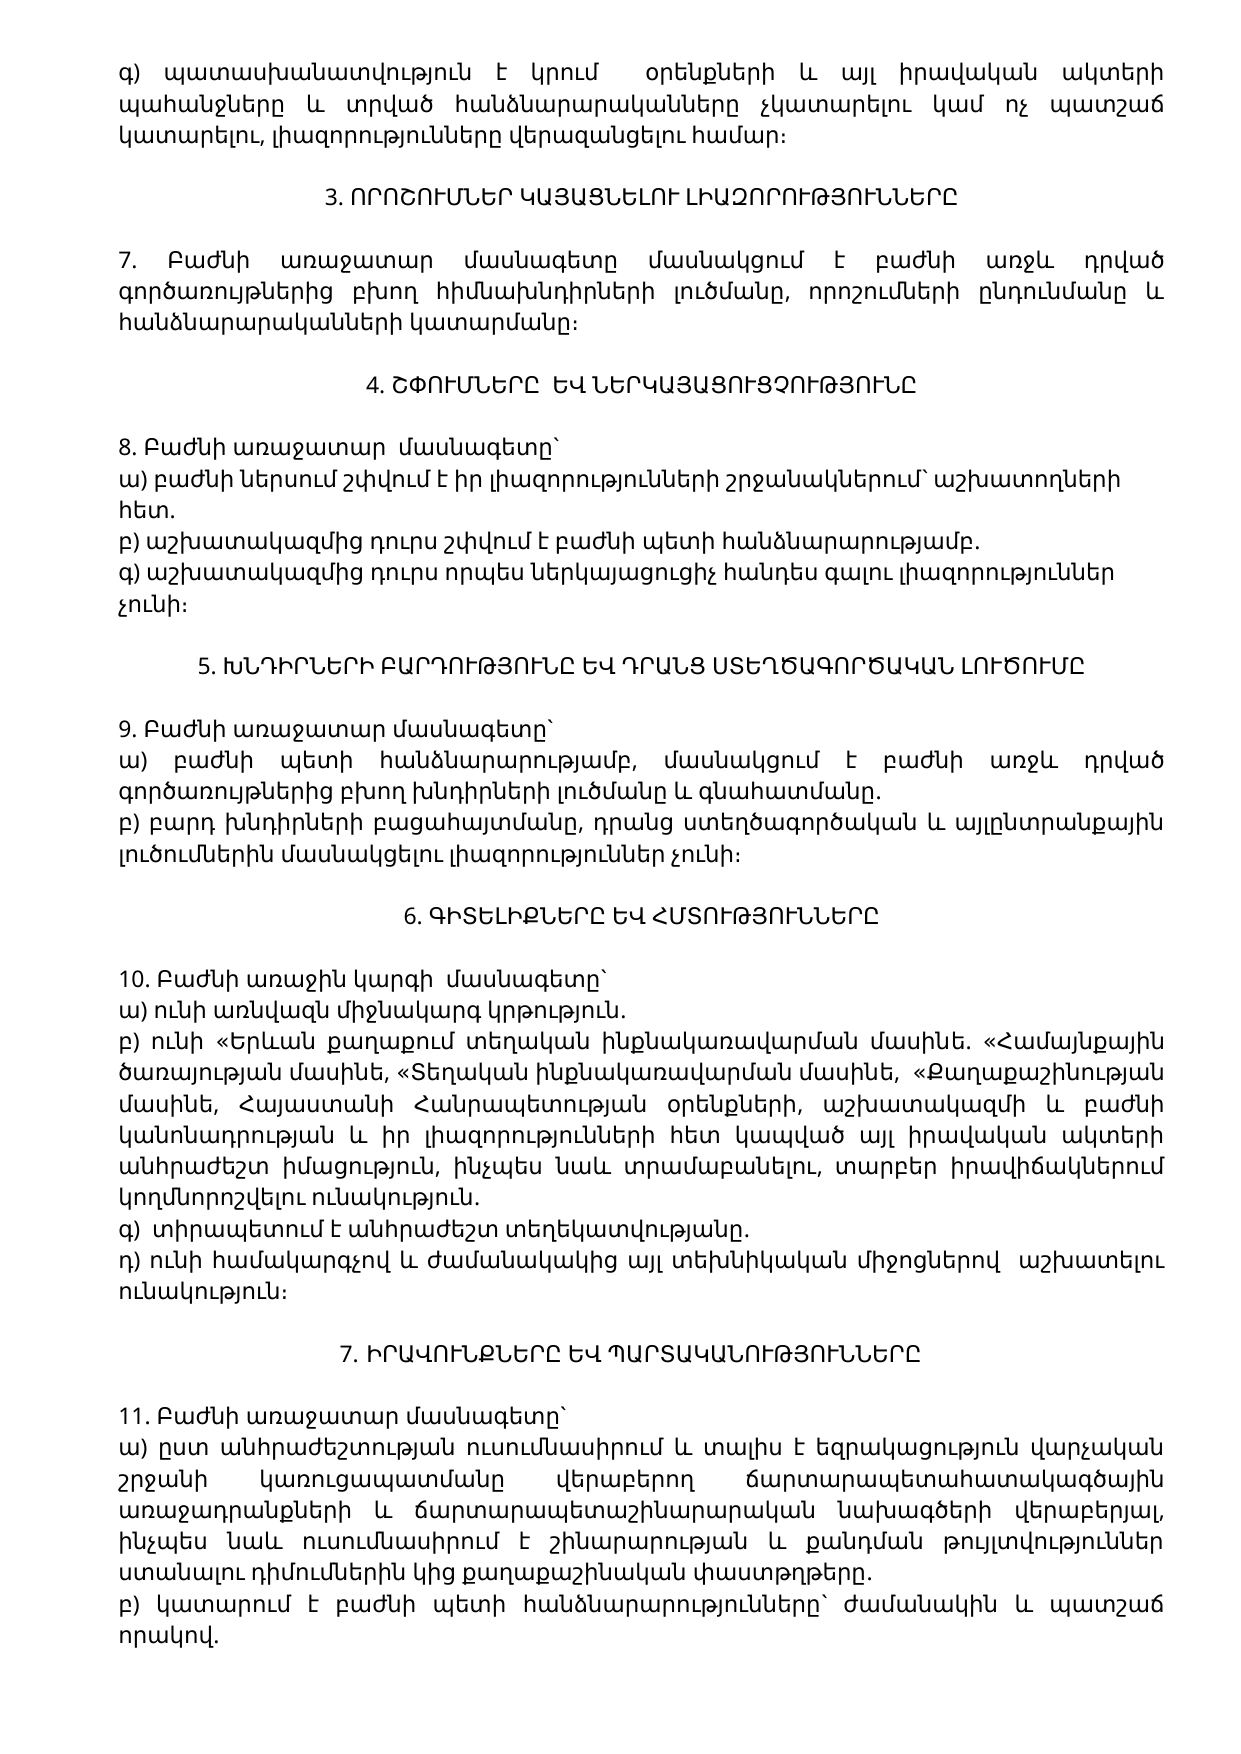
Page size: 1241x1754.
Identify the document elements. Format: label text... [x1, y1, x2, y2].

text ա) բաժնի ներսում շփվում է իր լիազորությունների շրջանակներում` աշխատողների հետ. [118, 462, 1165, 525]
text 8. Բաժնի առաջատար մասնագետը` [118, 431, 1165, 462]
text 6. ԳԻՏԵԼԻՔՆԵՐԸ ԵՎ ՀՄՏՈՒԹՅՈՒՆՆԵՐԸ [118, 900, 1165, 931]
text բ) աշխատակազմից դուրս շփվում է բաժնի պետի հանձնարարությամբ. [118, 525, 1165, 556]
text բ) բարդ խնդիրների բացահայտմանը, դրանց ստեղծագործական և այլընտրանքային լուծումներին մասնակցելու լիազորություններ չունի։ [118, 806, 1165, 869]
text 9. Բաժնի առաջատար մասնագետը` [118, 712, 1165, 744]
text գ) աշխատակազմից դուրս որպես ներկայացուցիչ հանդես գալու լիազորություններ չունի։ [118, 556, 1165, 619]
text 4. ՇՓՈՒՄՆԵՐԸ ԵՎ ՆԵՐԿԱՅԱՑՈՒՑՉՈՒԹՅՈՒՆԸ [118, 369, 1165, 400]
text ա) ունի առնվազն միջնակարգ կրթություն. [118, 994, 1165, 1025]
text 11. Բաժնի առաջատար մասնագետը` [118, 1400, 1165, 1431]
text 7. ԻՐԱՎՈՒՆՔՆԵՐԸ ԵՎ ՊԱՐՏԱԿԱՆՈՒԹՅՈՒՆՆԵՐԸ [266, 1337, 1165, 1369]
text գ) տիրապետում է անհրաժեշտ տեղեկատվությանը. [118, 1212, 1165, 1244]
text 10. Բաժնի առաջին կարգի մասնագետը` [118, 962, 1165, 994]
text 5. ԽՆԴԻՐՆԵՐԻ ԲԱՐԴՈՒԹՅՈՒՆԸ ԵՎ ԴՐԱՆՑ ՍՏԵՂԾԱԳՈՐԾԱԿԱՆ ԼՈՒԾՈՒՄԸ [118, 650, 1165, 681]
text դ) ունի համակարգչով և ժամանակակից այլ տեխնիկական միջոցներով աշխատելու ունակություն։ [118, 1244, 1165, 1306]
text բ) կատարում է բաժնի պետի հանձնարարությունները` ժամանակին և պատշաճ որակով. [118, 1587, 1165, 1650]
text բ) ունի «Երևան քաղաքում տեղական ինքնակառավարման մասինե. «Համայնքային ծառայության մասինե, «Տեղական ինքնակառավարման մասինե, «Քաղաքաշինության մասինե, Հայաստանի Հանրապետության օրենքների, աշխատակազմի և բաժնի կանոնադրության և իր լիազորությունների հետ կապված այլ իրավական ակտերի անհրաժեշտ իմացություն, ինչպես նաև տրամաբանելու, տարբեր իրավիճակներում կողմնորոշվելու ունակություն. [118, 1025, 1165, 1212]
text ա) բաժնի պետի հանձնարարությամբ, մասնակցում է բաժնի առջև դրված գործառույթներից բխող խնդիրների լուծմանը և գնահատմանը. [118, 744, 1165, 806]
text 7. Բաժնի առաջատար մասնագետը մասնակցում է բաժնի առջև դրված գործառույթներից բխող հիմնախնդիրների լուծմանը, որոշումների ընդունմանը և հանձնարարականների կատարմանը։ [118, 244, 1165, 337]
text գ) պատասխանատվություն է կրում օրենքների և այլ իրավական ակտերի պահանջները և տրված հանձնարարականները չկատարելու կամ ոչ պատշաճ կատարելու, լիազորությունները վերազանցելու համար։ [118, 56, 1165, 150]
text 3. ՈՐՈՇՈՒՄՆԵՐ ԿԱՅԱՑՆԵԼՈՒ ԼԻԱԶՈՐՈՒԹՅՈՒՆՆԵՐԸ [118, 181, 1165, 212]
text ա) ըստ անհրաժեշտության ուսումնասիրում և տալիս է եզրակացություն վարչական շրջանի կառուցապատմանը վերաբերող ճարտարապետահատակագծային առաջադրանքների և ճարտարապետաշինարարական նախագծերի վերաբերյալ, ինչպես նաև ուսումնասիրում է շինարարության և քանդման թույլտվություններ ստանալու դիմումներին կից քաղաքաշինական փաստթղթերը. [118, 1431, 1165, 1587]
